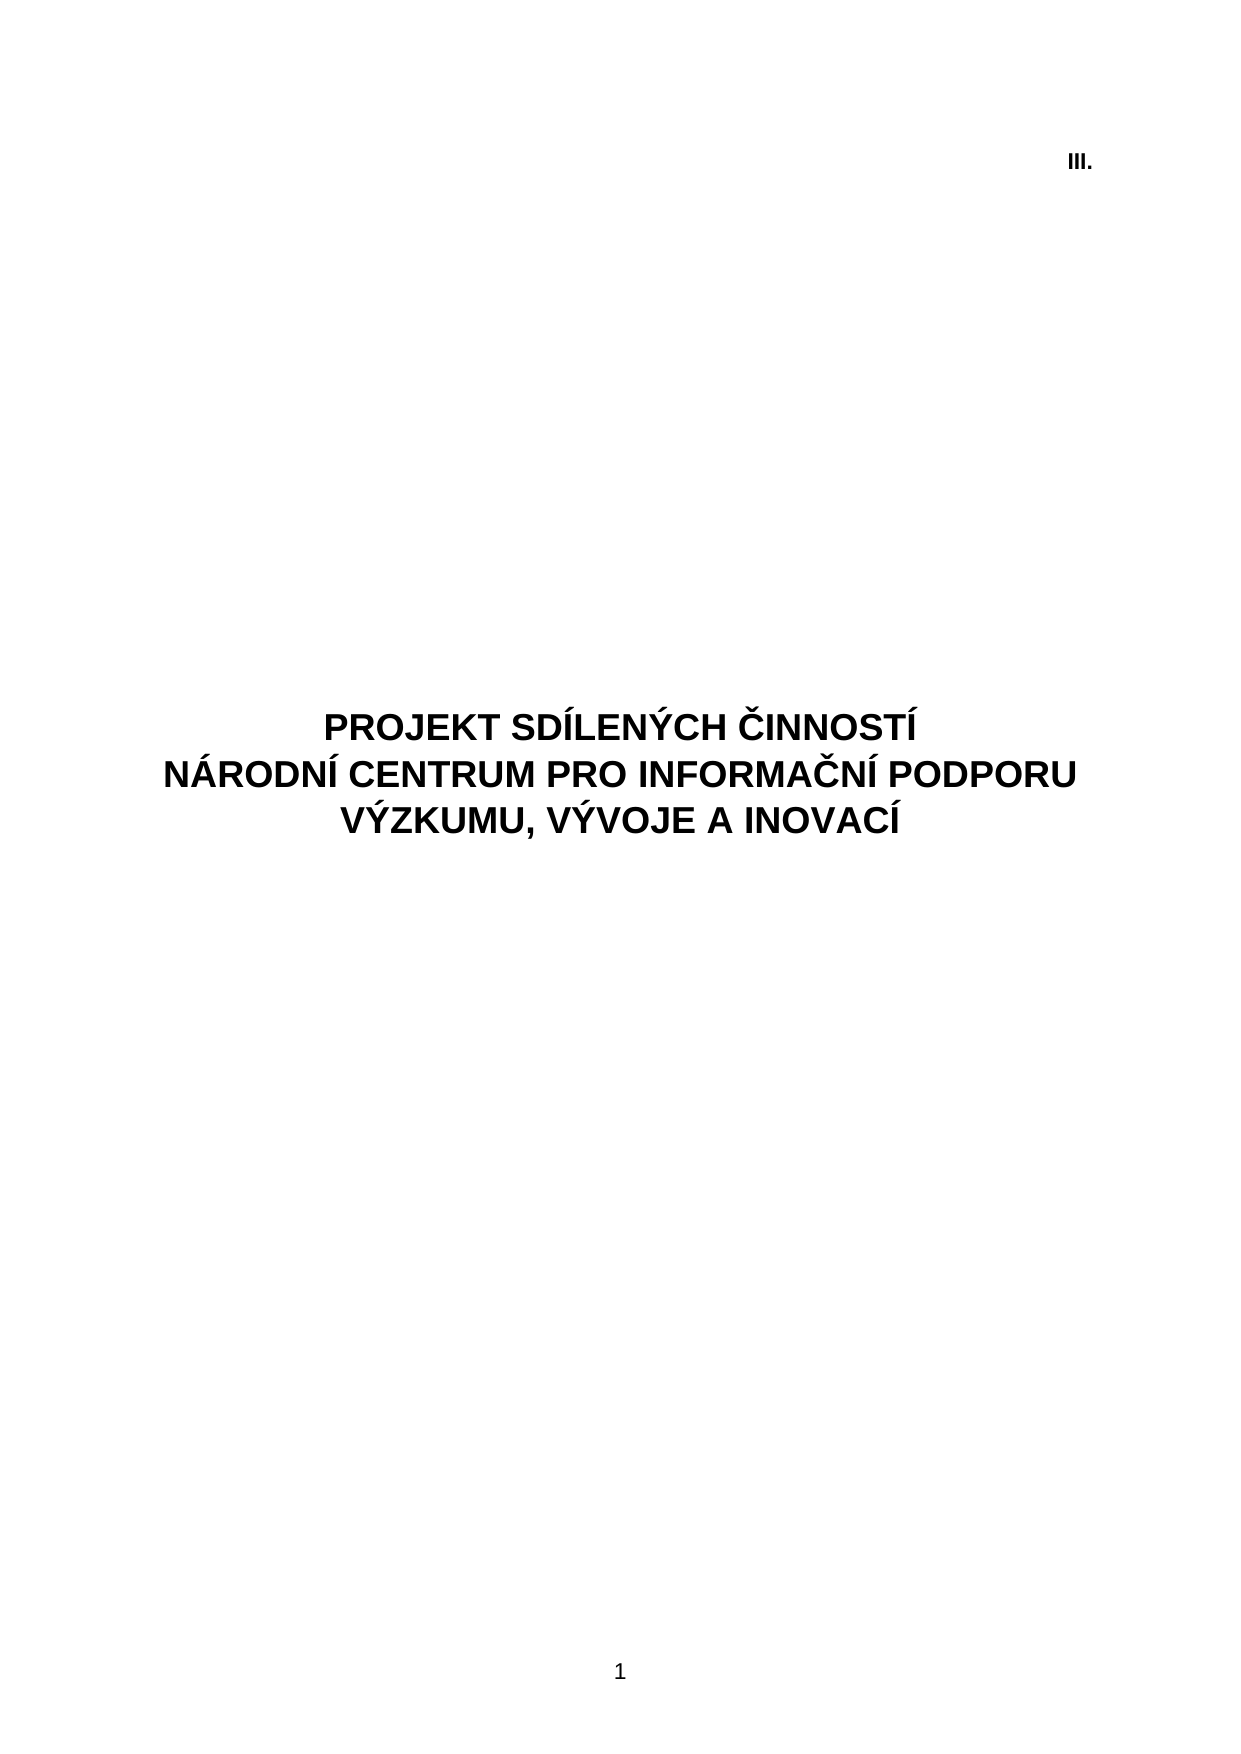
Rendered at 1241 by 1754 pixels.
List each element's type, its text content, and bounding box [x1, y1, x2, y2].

text NÁRODNÍ CENTRUM PRO INFORMAČNÍ PODPORU VÝZKUMU, VÝVOJE A INOVACÍ [148, 752, 1093, 841]
text III. [148, 148, 1093, 174]
text PROJEKT SDÍLENÝCH ČINNOSTÍ [148, 705, 1093, 748]
